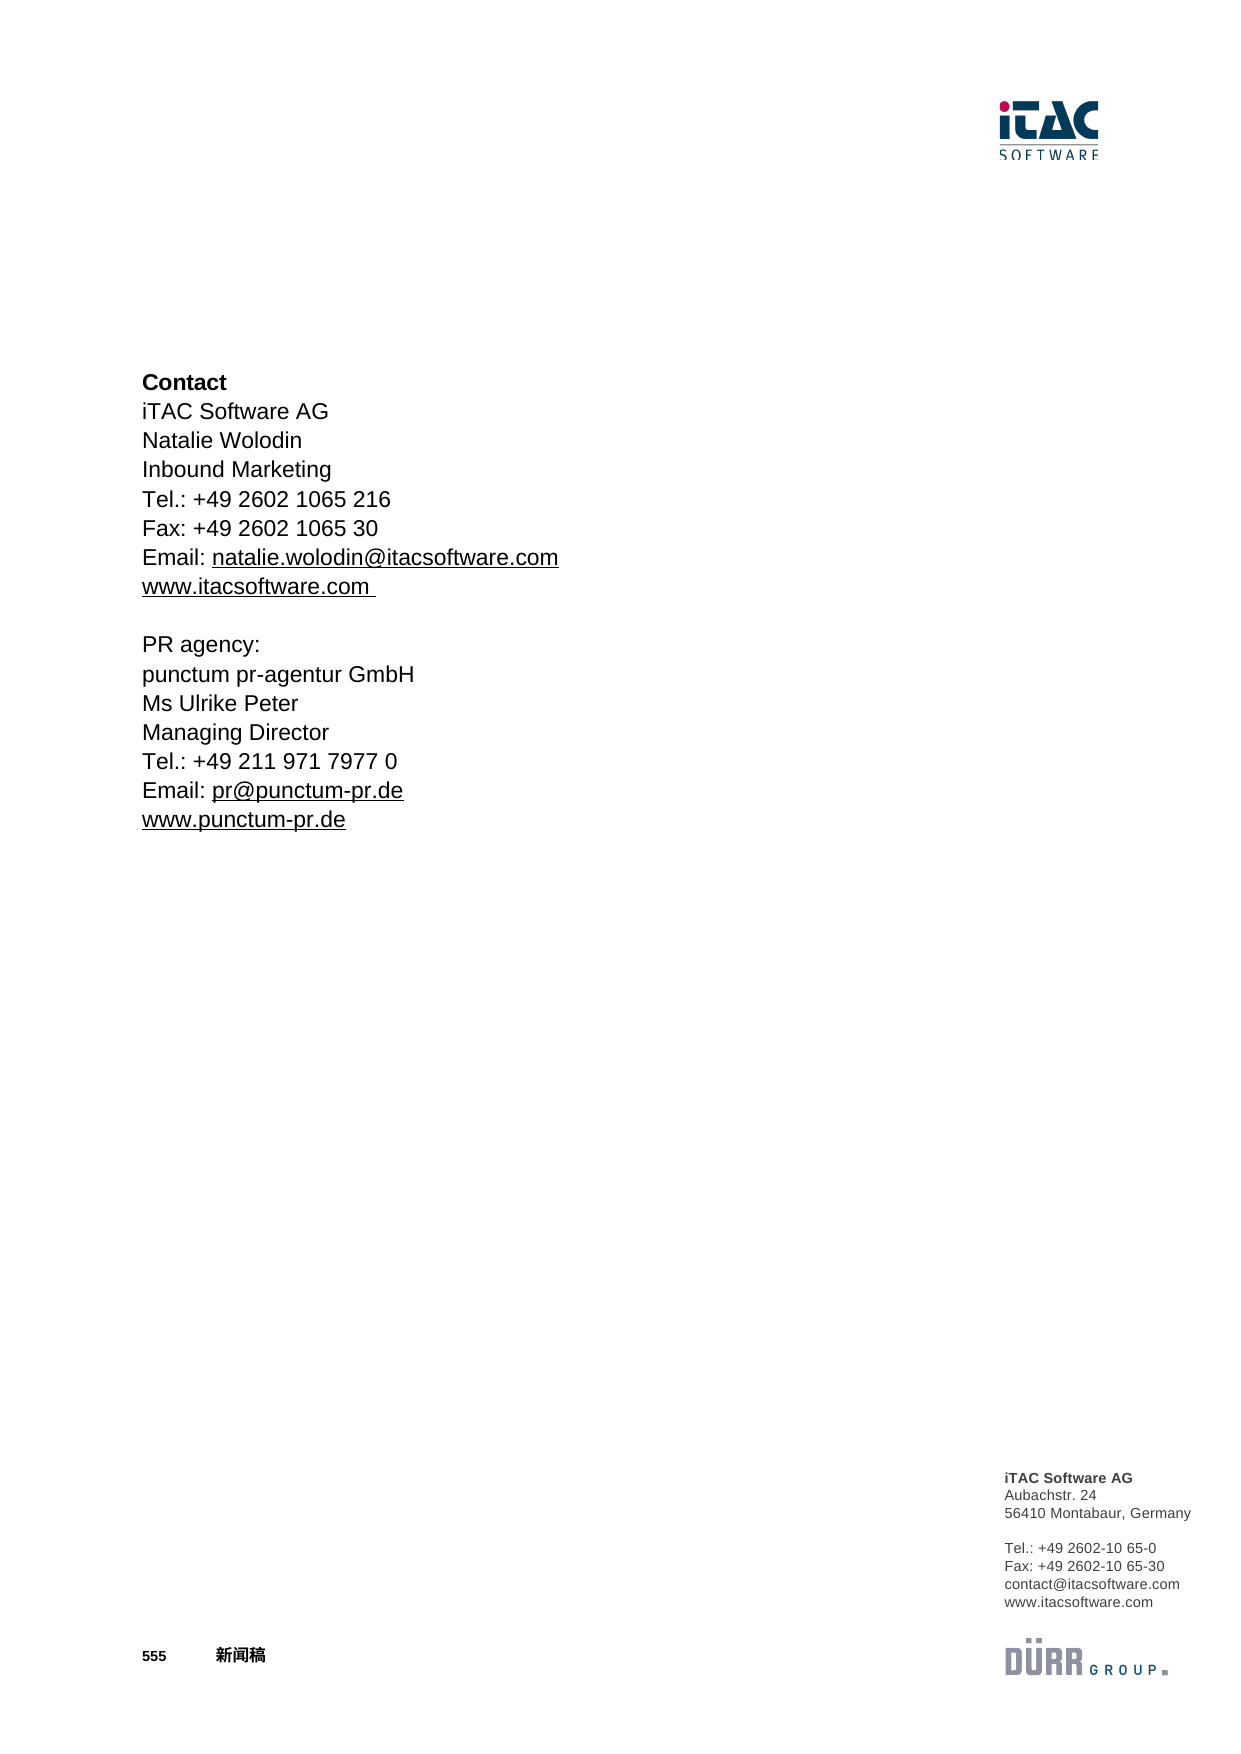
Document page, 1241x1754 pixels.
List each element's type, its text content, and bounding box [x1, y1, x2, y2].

text Ms Ulrike Peter [142, 687, 951, 716]
text Email: natalie.wolodin@itacsoftware.com [142, 541, 951, 570]
text Managing Director [142, 716, 951, 745]
text www.punctum-pr.de [142, 804, 951, 833]
text punctum pr-agentur GmbH [142, 658, 951, 687]
text PR agency: [142, 629, 951, 658]
text Natalie Wolodin [142, 424, 951, 454]
text Fax: +49 2602 1065 30 [142, 512, 951, 541]
text Inbound Marketing [142, 454, 951, 483]
text www.itacsoftware.com [142, 570, 951, 599]
text Contact [142, 366, 951, 395]
text iTAC Software AG [142, 395, 951, 424]
text Email: pr@punctum-pr.de [142, 774, 951, 804]
text Tel.: +49 2602 1065 216 [142, 483, 951, 512]
text Tel.: +49 211 971 7977 0 [142, 745, 951, 774]
